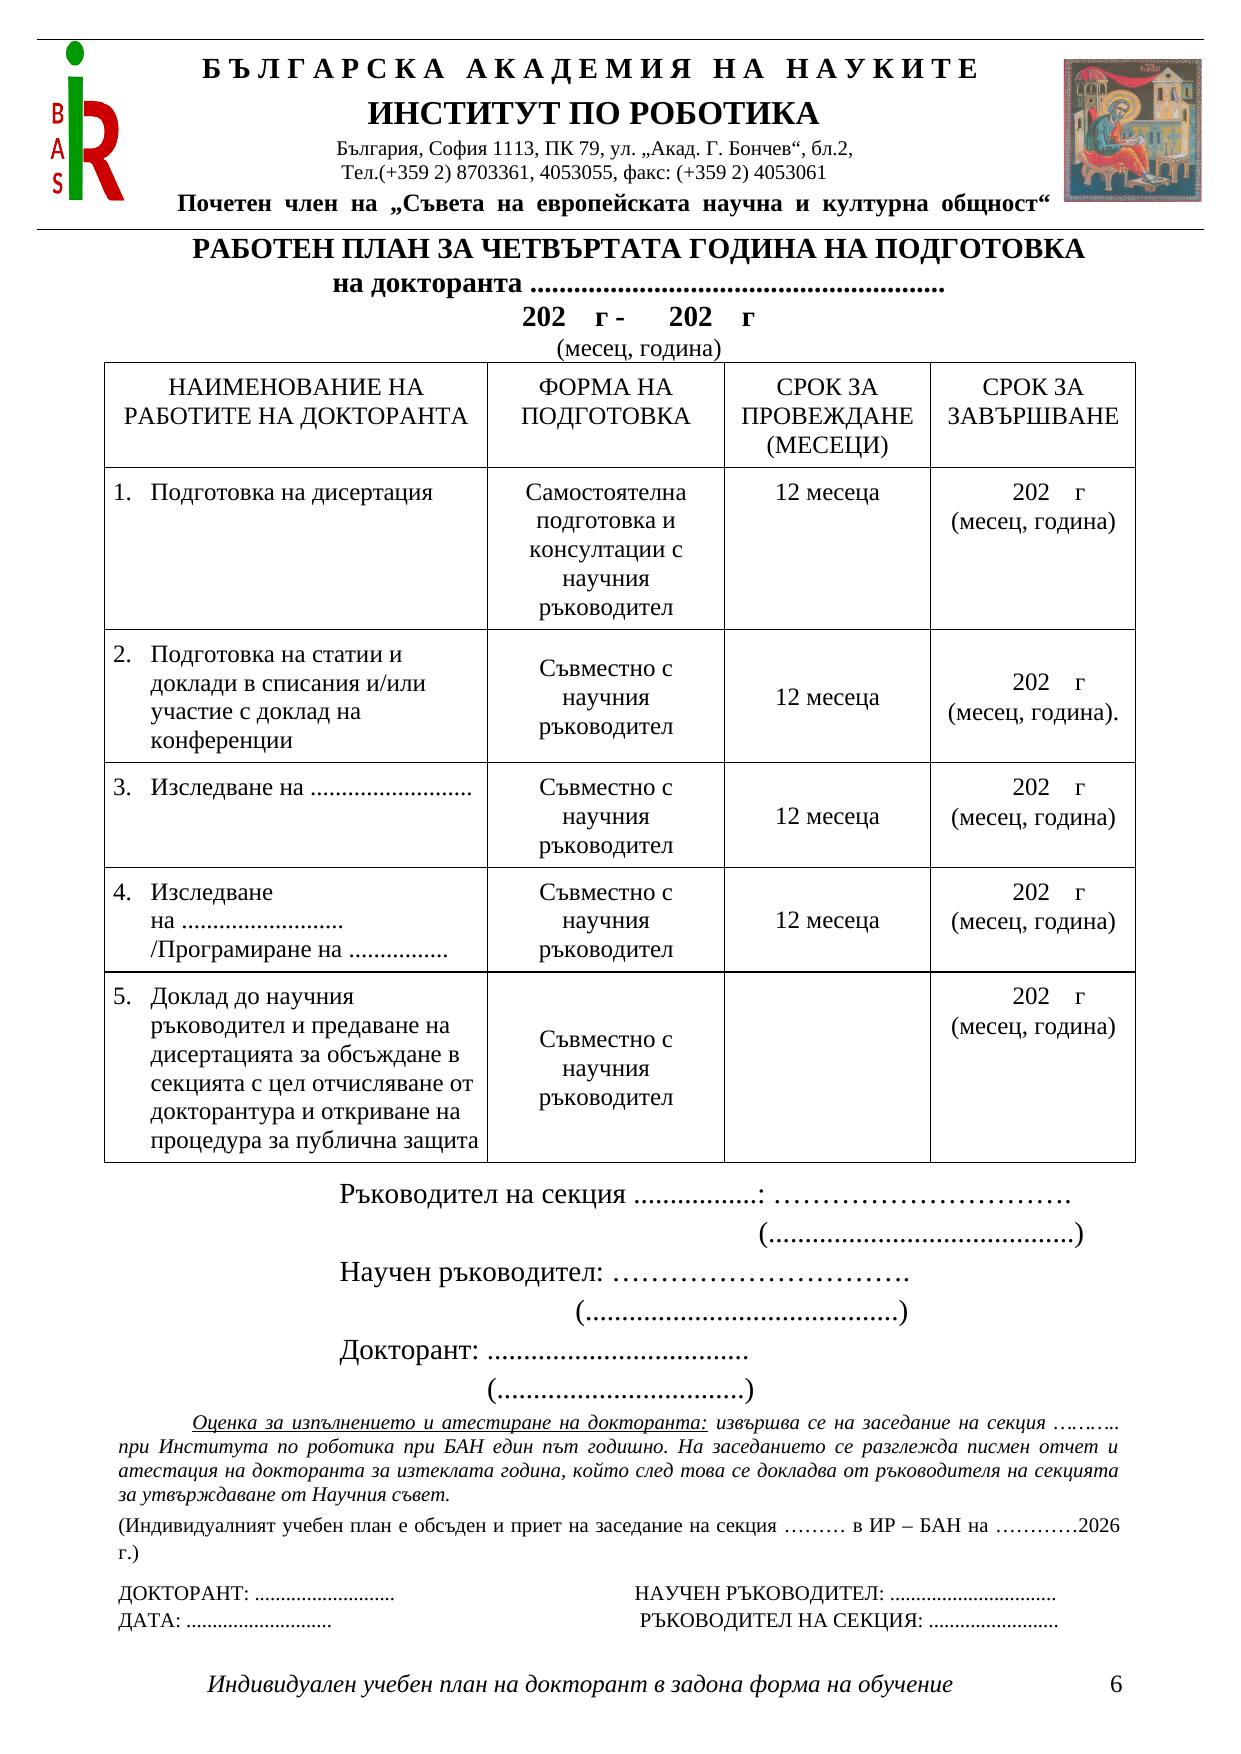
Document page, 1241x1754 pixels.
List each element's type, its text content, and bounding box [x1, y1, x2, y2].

table_cell Съвместно с научния ръководител [488, 973, 724, 1162]
table_cell Подготовка на дисертация [105, 468, 487, 629]
table_header СРОК ЗА ПРОВЕЖДАНЕ (МЕСЕЦИ) [725, 363, 930, 467]
table_cell Изследване на .......................... [105, 763, 487, 867]
table_cell 202 г (месец, година) [931, 763, 1135, 867]
text на докторанта ......................................................... [156, 265, 1122, 299]
table_cell Изследване на .......................... /Програмиране на ................ [105, 868, 487, 971]
table_cell Съвместно с научния ръководител [488, 630, 724, 762]
table_header СРОК ЗА ЗАВЪРШВАНЕ [931, 363, 1135, 467]
table_cell 202 г (месец, година). [931, 630, 1135, 762]
table_cell Самостоятелна подготовка и консултации с научния ръководител [488, 468, 724, 629]
text Докторант: .................................... [339, 1332, 1122, 1366]
text Научен ръководител: …………………………. [118, 1254, 1122, 1288]
table_cell Подготовка на статии и доклади в списания и/или участие с доклад на конференции [105, 630, 487, 762]
table_cell 202 г (месец, година) [931, 868, 1135, 971]
picture [48, 39, 125, 201]
table_cell 12 месеца [725, 468, 930, 629]
picture [1063, 59, 1202, 202]
text ДАТА: ............................ РЪКОВОДИТЕЛ НА СЕКЦИЯ: ......................... [118, 1608, 1122, 1632]
table_cell Съвместно с научния ръководител [488, 763, 724, 867]
text Ръководител на секция .................: …………………………. [303, 1176, 1122, 1209]
text РАБОТЕН ПЛАН ЗА ЧЕТВЪРТАТА ГОДИНА НА ПОДГОТОВКА [156, 230, 1122, 264]
table_cell 202 г (месец, година) [931, 468, 1135, 629]
table_header НАИМЕНОВАНИЕ НА РАБОТИТЕ НА ДОКТОРАНТА [105, 363, 487, 467]
text (Индивидуалният учебен план е обсъден и приет на заседание на секция ……… в ИР – БАН на …………2026 г.) [118, 1513, 1122, 1564]
text 202 г - 202 г [118, 299, 1122, 333]
table_cell 12 месеца [725, 763, 930, 867]
table_cell Съвместно с научния ръководител [488, 868, 724, 971]
text (..........................................) [156, 1215, 1122, 1248]
table_cell 12 месеца [725, 630, 930, 762]
text РАБОТЕН ПЛАН ЗА ЧЕТВЪРТАТА ГОДИНА НА ПОДГОТОВКА [156, 119, 1122, 229]
table_cell [725, 973, 930, 1162]
text (месец, година) [156, 333, 1122, 362]
table_cell 12 месеца [725, 868, 930, 971]
text ДОКТОРАНТ: ........................... НАУЧЕН РЪКОВОДИТЕЛ: ................................ [118, 1580, 1122, 1604]
text Оценка за изпълнението и атестиране на докторанта: извършва се на заседание на секция ……….. при Института по роботика при БАН един път годишно. На заседанието се разглежда писмен отчет и атестация на докторанта за изтеклата година, който след това се докладва от ръководителя на секцията за утвърждаване от Научния съвет. [118, 1410, 1122, 1506]
table_cell 202 г (месец, година) [931, 973, 1135, 1162]
text (...........................................) [156, 1293, 1122, 1327]
table_header ФОРМА НА ПОДГОТОВКА [488, 363, 724, 467]
table_cell Доклад до научния ръководител и предаване на дисертацията за обсъждане в секцията с цел отчисляване от докторантура и откриване на процедура за публична защита [105, 973, 487, 1162]
text (..................................) [192, 1372, 1122, 1405]
